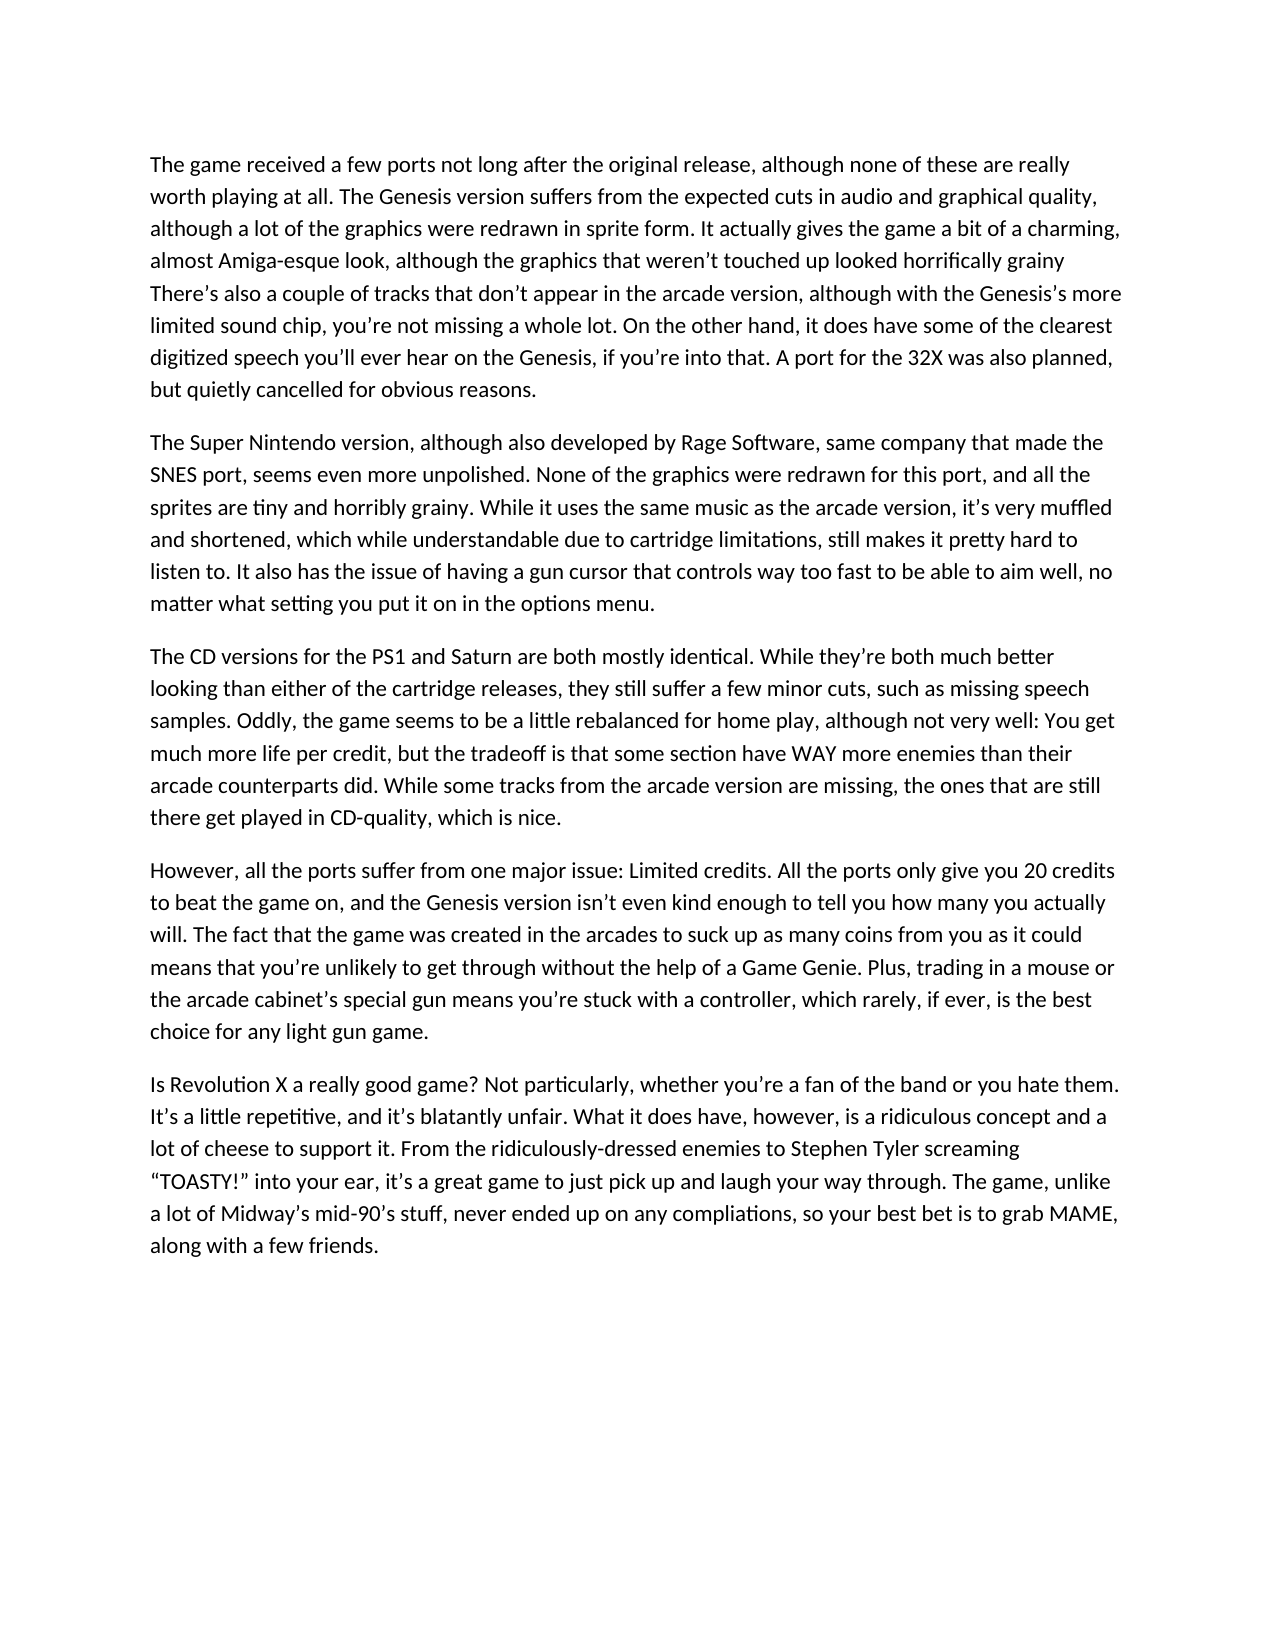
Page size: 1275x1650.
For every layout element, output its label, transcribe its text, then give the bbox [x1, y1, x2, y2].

text However, all the ports suffer from one major issue: Limited credits. All the ports only give you 20 credits to beat the game on, and the Genesis version isn’t even kind enough to tell you how many you actually will. The fact that the game was created in the arcades to suck up as many coins from you as it could means that you’re unlikely to get through without the help of a Game Genie. Plus, trading in a mouse or the arcade cabinet’s special gun means you’re stuck with a controller, which rarely, if ever, is the best choice for any light gun game. [150, 856, 1125, 1045]
text Is Revolution X a really good game? Not particularly, whether you’re a fan of the band or you hate them. It’s a little repetitive, and it’s blatantly unfair. What it does have, however, is a ridiculous concept and a lot of cheese to support it. From the ridiculously-dressed enemies to Stephen Tyler screaming “TOASTY!” into your ear, it’s a great game to just pick up and laugh your way through. The game, unlike a lot of Midway’s mid-90’s stuff, never ended up on any compliations, so your best bet is to grab MAME, along with a few friends. [150, 1070, 1125, 1259]
text The Super Nintendo version, although also developed by Rage Software, same company that made the SNES port, seems even more unpolished. None of the graphics were redrawn for this port, and all the sprites are tiny and horribly grainy. While it uses the same music as the arcade version, it’s very muffled and shortened, which while understandable due to cartridge limitations, still makes it pretty hard to listen to. It also has the issue of having a gun cursor that controls way too fast to be able to aim well, no matter what setting you put it on in the options menu. [150, 428, 1125, 617]
text The CD versions for the PS1 and Saturn are both mostly identical. While they’re both much better looking than either of the cartridge releases, they still suffer a few minor cuts, such as missing speech samples. Oddly, the game seems to be a little rebalanced for home play, although not very well: You get much more life per credit, but the tradeoff is that some section have WAY more enemies than their arcade counterparts did. While some tracks from the arcade version are missing, the ones that are still there get played in CD-quality, which is nice. [150, 642, 1125, 831]
text The game received a few ports not long after the original release, although none of these are really worth playing at all. The Genesis version suffers from the expected cuts in audio and graphical quality, although a lot of the graphics were redrawn in sprite form. It actually gives the game a bit of a charming, almost Amiga-esque look, although the graphics that weren’t touched up looked horrifically grainy There’s also a couple of tracks that don’t appear in the arcade version, although with the Genesis’s more limited sound chip, you’re not missing a whole lot. On the other hand, it does have some of the clearest digitized speech you’ll ever hear on the Genesis, if you’re into that. A port for the 32X was also planned, but quietly cancelled for obvious reasons. [150, 150, 1125, 403]
